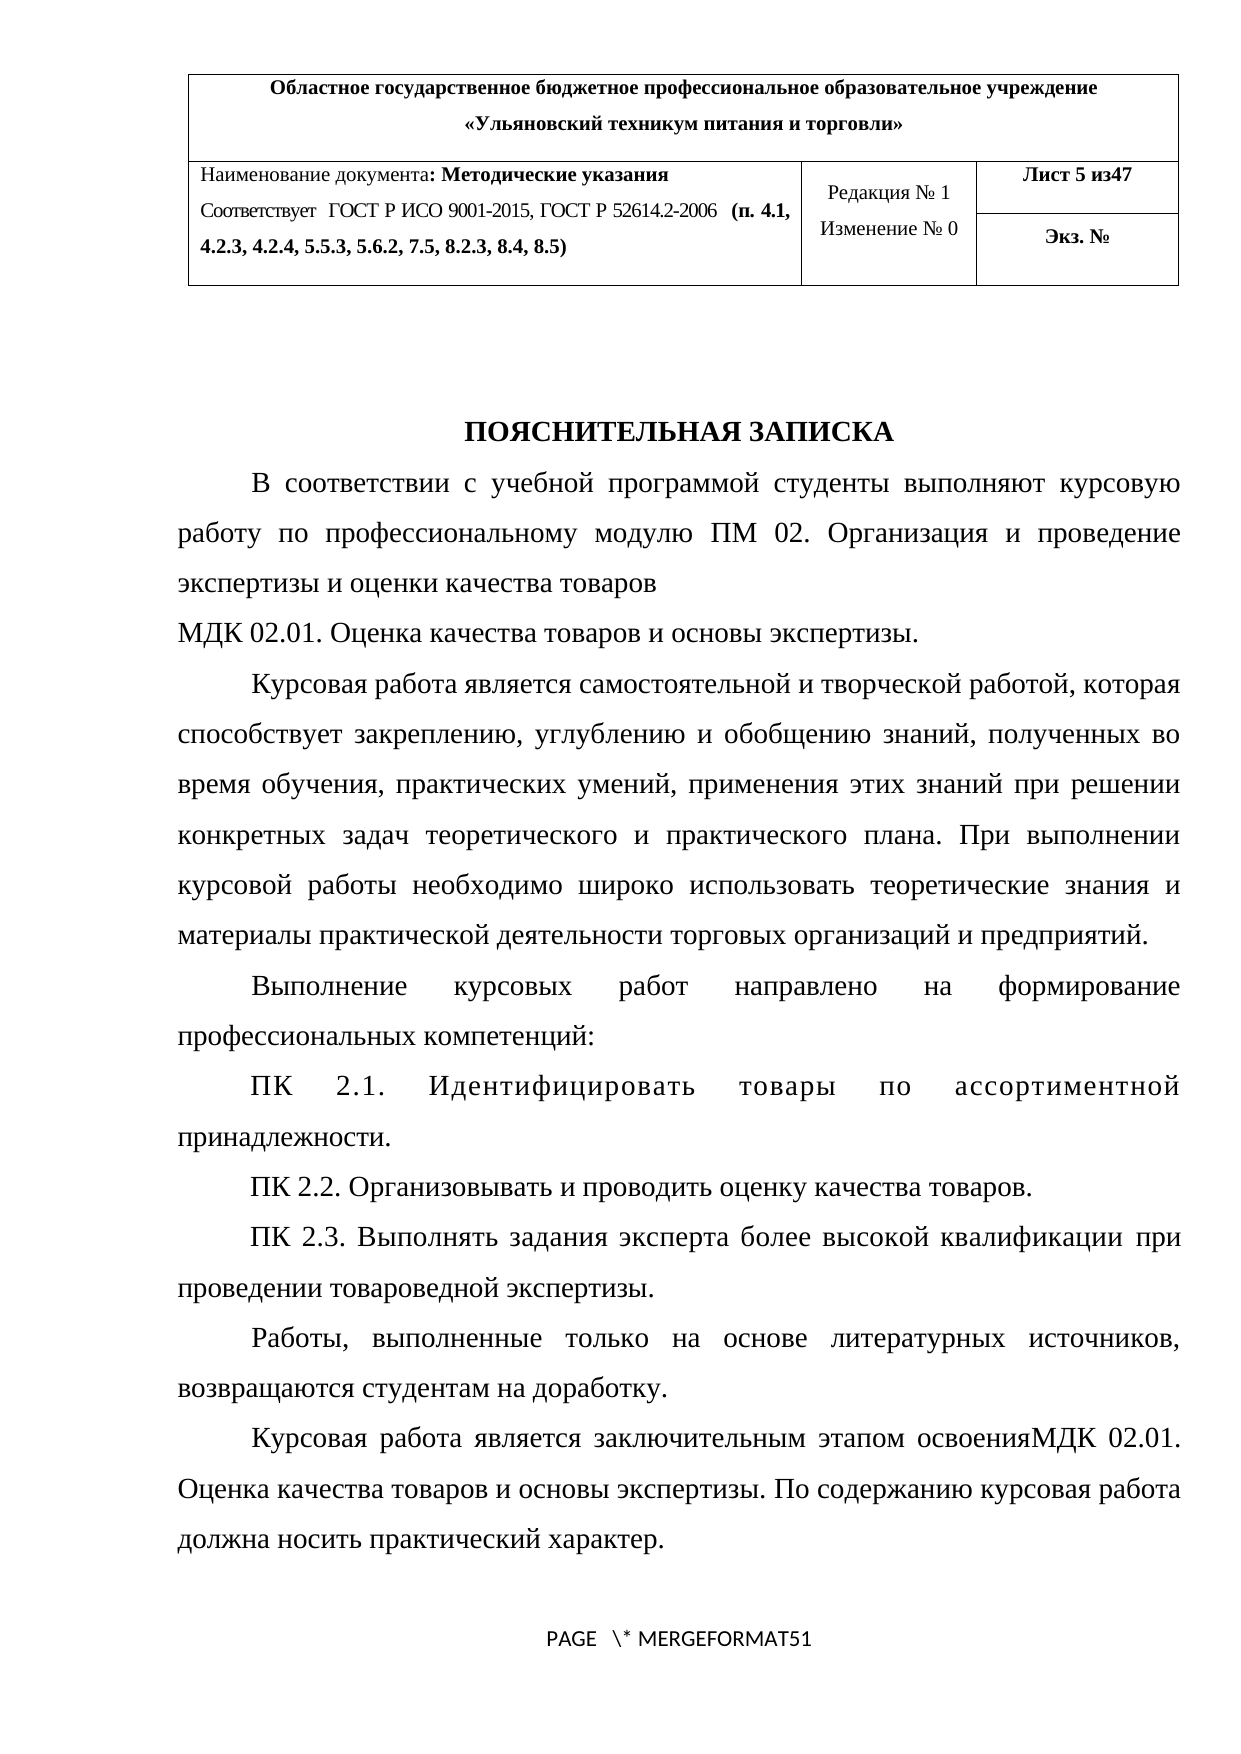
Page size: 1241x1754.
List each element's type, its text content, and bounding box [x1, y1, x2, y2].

text ПК 2.2. Организовывать и проводить оценку качества товаров. [177, 1169, 1181, 1203]
text ПК 2.1. Идентифицировать товары по ассортиментной принадлежности. [177, 1068, 1181, 1152]
text Курсовая работа является самостоятельной и творческой работой, которая способствует закреплению, углублению и обобщению знаний, полученных во время обучения, практических умений, применения этих знаний при решении конкретных задач теоретического и практического плана. При выполнении курсовой работы необходимо широко использовать теоретические знания и материалы практической деятельности торговых организаций и предприятий. [177, 666, 1181, 951]
text Работы, выполненные только на основе литературных источников, возвращаются студентам на доработку. [177, 1320, 1181, 1404]
text Выполнение курсовых работ направлено на формирование профессиональных компетенций: [177, 968, 1181, 1052]
subtitle ПОЯСНИТЕЛЬНАЯ ЗАПИСКА [177, 414, 1181, 448]
text ПК 2.3. Выполнять задания эксперта более высокой квалификации при проведении товароведной экспертизы. [177, 1219, 1181, 1303]
text МДК 02.01. Оценка качества товаров и основы экспертизы. [177, 616, 1181, 649]
text Курсовая работа является заключительным этапом освоенияМДК 02.01. Оценка качества товаров и основы экспертизы. По содержанию курсовая работа должна носить практический характер. [177, 1421, 1181, 1555]
text В соответствии с учебной программой студенты выполняют курсовую работу по профессиональному модулю ПМ 02. Организация и проведение экспертизы и оценки качества товаров [177, 465, 1181, 599]
